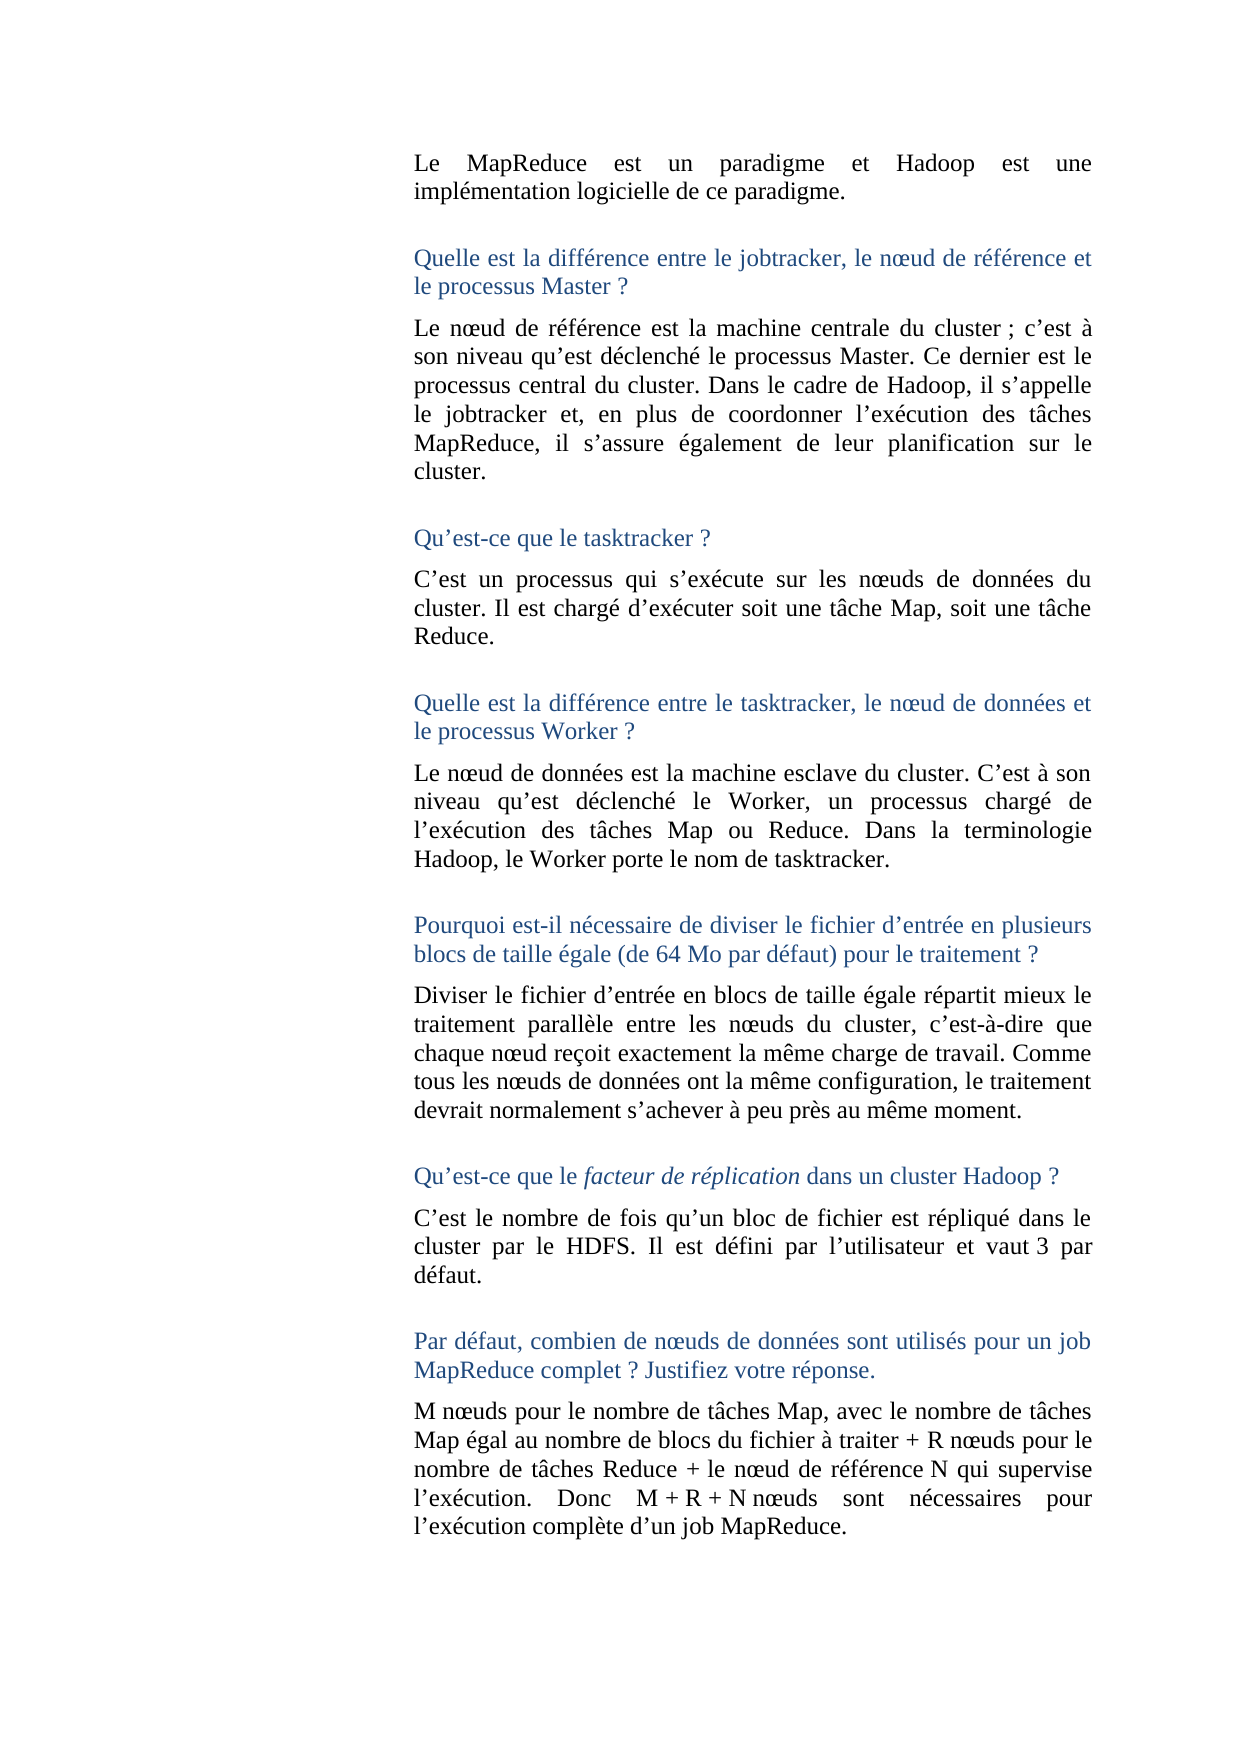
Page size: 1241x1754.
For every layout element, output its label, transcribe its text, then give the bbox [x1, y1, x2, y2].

text Quelle est la différence entre le jobtracker, le nœud de référence et le processus Master ? [413, 243, 1092, 300]
text Qu’est-ce que le facteur de réplication dans un cluster Hadoop ? [413, 1161, 1092, 1190]
text Le nœud de référence est la machine centrale du cluster ; c’est à son niveau qu’est déclenché le processus Master. Ce dernier est le processus central du cluster. Dans le cadre de Hadoop, il s’appelle le jobtracker et, en plus de coordonner l’exécution des tâches MapReduce, il s’assure également de leur planification sur le cluster. [413, 313, 1092, 485]
text Diviser le fichier d’entrée en blocs de taille égale répartit mieux le traitement parallèle entre les nœuds du cluster, c’est-à-dire que chaque nœud reçoit exactement la même charge de travail. Comme tous les nœuds de données ont la même configuration, le traitement devrait normalement s’achever à peu près au même moment. [413, 980, 1092, 1124]
text Qu’est-ce que le tasktracker ? [413, 523, 1092, 551]
text M nœuds pour le nombre de tâches Map, avec le nombre de tâches Map égal au nombre de blocs du fichier à traiter + R nœuds pour le nombre de tâches Reduce + le nœud de référence N qui supervise l’exécution. Donc M + R + N nœuds sont nécessaires pour l’exécution complète d’un job MapReduce. [413, 1396, 1092, 1540]
text Quelle est la différence entre le tasktracker, le nœud de données et le processus Worker ? [413, 688, 1092, 745]
text Par défaut, combien de nœuds de données sont utilisés pour un job MapReduce complet ? Justifiez votre réponse. [413, 1326, 1092, 1384]
text C’est un processus qui s’exécute sur les nœuds de données du cluster. Il est chargé d’exécuter soit une tâche Map, soit une tâche Reduce. [413, 564, 1092, 650]
text Le MapReduce est un paradigme et Hadoop est une implémentation logicielle de ce paradigme. [413, 148, 1092, 205]
text Le nœud de données est la machine esclave du cluster. C’est à son niveau qu’est déclenché le Worker, un processus chargé de l’exécution des tâches Map ou Reduce. Dans la terminologie Hadoop, le Worker porte le nom de tasktracker. [413, 758, 1092, 873]
text C’est le nombre de fois qu’un bloc de fichier est répliqué dans le cluster par le HDFS. Il est défini par l’utilisateur et vaut 3 par défaut. [413, 1203, 1092, 1289]
text Pourquoi est-il nécessaire de diviser le fichier d’entrée en plusieurs blocs de taille égale (de 64 Mo par défaut) pour le traitement ? [413, 910, 1092, 968]
